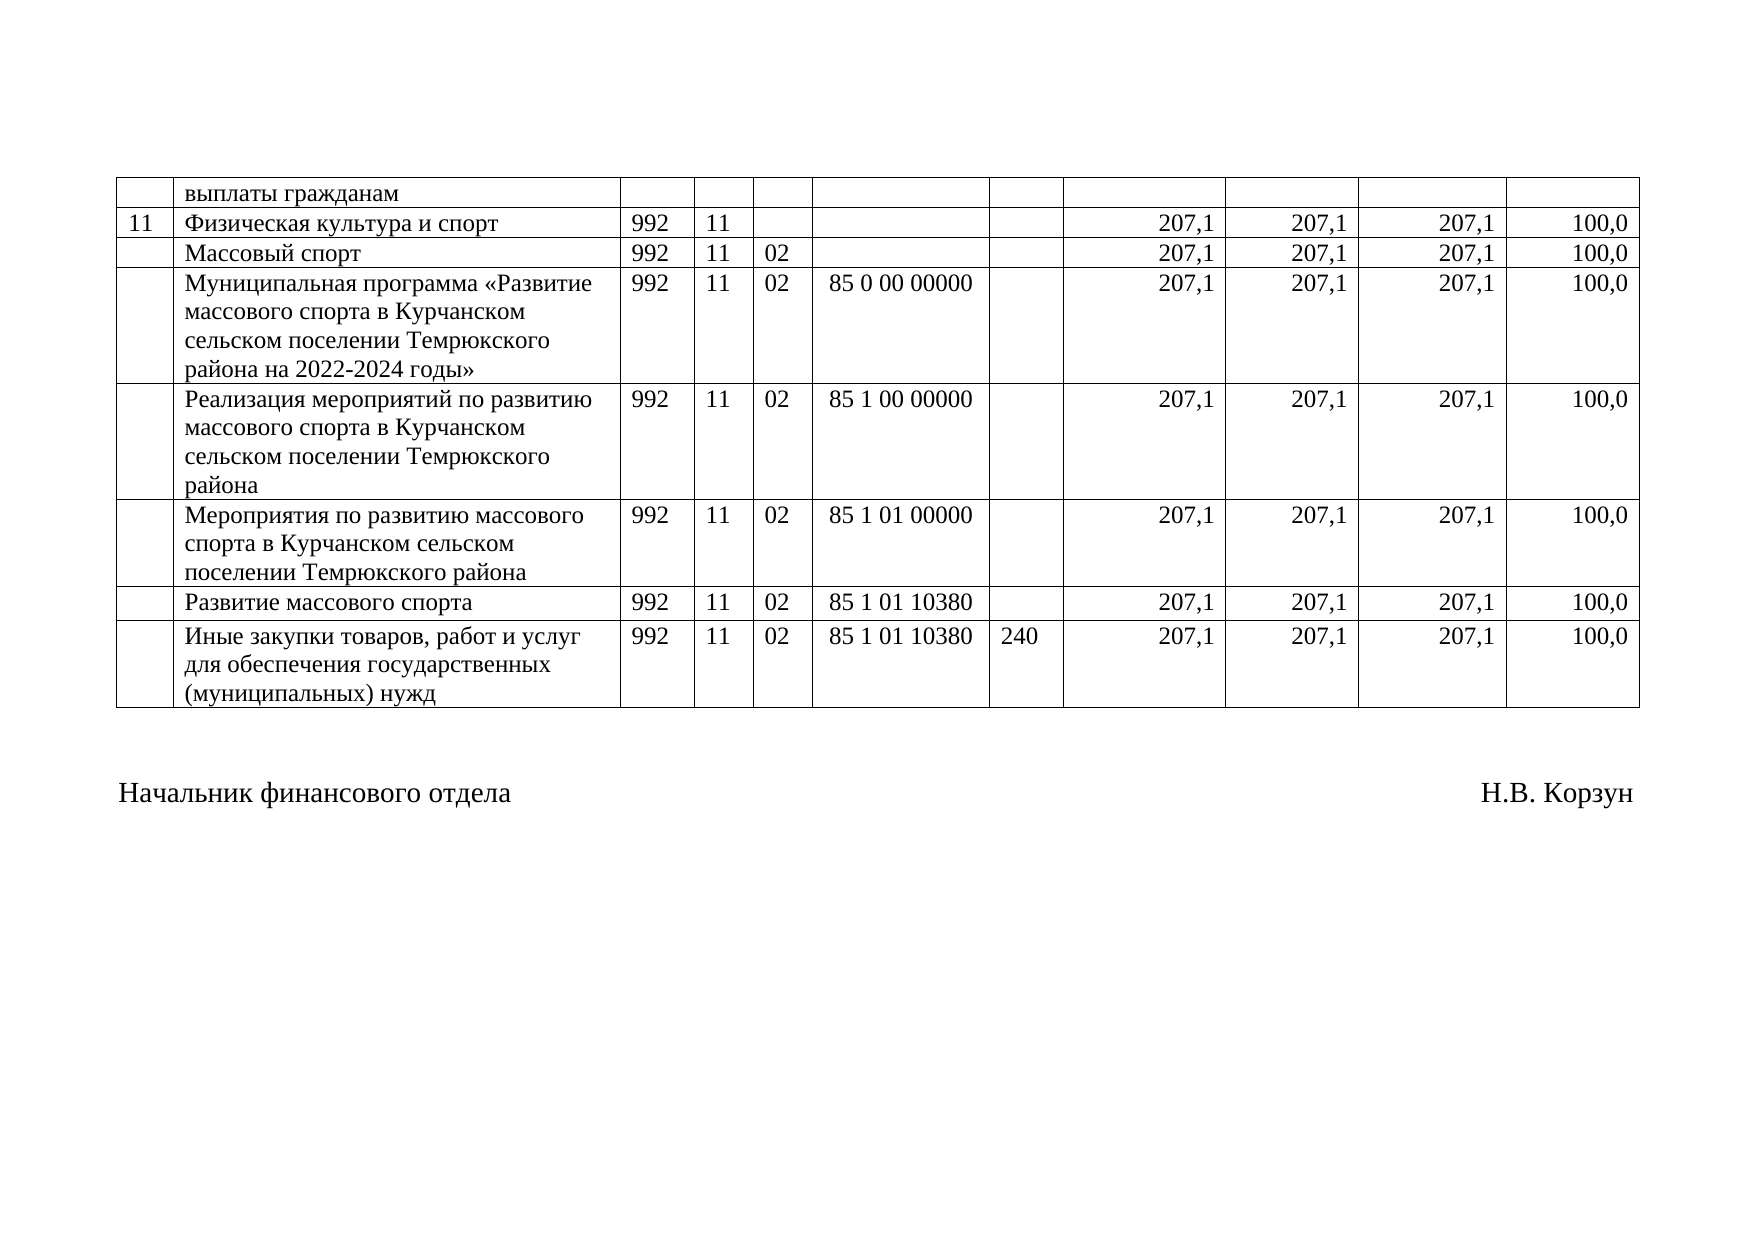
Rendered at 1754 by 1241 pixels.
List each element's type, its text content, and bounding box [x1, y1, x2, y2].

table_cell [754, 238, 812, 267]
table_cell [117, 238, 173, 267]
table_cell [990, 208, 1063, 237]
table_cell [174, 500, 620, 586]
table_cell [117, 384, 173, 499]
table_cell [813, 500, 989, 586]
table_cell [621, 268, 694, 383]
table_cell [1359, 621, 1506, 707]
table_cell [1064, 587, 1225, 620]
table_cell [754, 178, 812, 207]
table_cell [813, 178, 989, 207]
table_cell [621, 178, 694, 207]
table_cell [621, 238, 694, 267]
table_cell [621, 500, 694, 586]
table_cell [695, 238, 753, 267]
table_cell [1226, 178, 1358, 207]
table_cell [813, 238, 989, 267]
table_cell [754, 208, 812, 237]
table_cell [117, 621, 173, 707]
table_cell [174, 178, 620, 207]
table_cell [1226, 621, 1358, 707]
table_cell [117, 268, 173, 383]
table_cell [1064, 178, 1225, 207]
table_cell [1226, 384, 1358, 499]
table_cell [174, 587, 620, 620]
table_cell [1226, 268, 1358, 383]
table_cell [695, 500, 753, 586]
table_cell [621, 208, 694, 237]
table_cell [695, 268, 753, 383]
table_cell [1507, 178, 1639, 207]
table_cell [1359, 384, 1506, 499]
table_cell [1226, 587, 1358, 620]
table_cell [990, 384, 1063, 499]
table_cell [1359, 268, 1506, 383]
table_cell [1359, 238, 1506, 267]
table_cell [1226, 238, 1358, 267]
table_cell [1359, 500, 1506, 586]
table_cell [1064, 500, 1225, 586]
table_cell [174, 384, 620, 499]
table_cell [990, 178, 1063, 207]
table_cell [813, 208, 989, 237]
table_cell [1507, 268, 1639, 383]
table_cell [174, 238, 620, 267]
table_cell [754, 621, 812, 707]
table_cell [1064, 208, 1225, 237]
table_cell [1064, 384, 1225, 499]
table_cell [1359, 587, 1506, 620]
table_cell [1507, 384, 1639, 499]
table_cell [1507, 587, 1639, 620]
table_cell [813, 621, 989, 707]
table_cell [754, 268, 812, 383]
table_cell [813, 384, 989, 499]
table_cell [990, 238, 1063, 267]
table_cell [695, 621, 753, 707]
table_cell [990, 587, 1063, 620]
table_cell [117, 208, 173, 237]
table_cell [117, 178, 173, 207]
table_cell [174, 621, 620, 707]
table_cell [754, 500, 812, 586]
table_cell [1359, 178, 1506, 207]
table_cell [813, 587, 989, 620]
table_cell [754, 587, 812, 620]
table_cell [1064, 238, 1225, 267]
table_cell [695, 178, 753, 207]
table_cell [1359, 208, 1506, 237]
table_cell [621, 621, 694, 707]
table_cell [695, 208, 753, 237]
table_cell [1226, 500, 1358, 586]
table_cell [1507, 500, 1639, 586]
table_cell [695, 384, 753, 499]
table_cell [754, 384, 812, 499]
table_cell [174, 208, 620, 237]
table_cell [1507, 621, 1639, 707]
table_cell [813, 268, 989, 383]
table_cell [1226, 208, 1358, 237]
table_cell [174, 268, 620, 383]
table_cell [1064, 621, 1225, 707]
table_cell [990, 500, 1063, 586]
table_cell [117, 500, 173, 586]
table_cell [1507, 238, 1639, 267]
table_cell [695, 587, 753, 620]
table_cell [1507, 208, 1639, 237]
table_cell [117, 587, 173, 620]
text Начальник финансового отдела Н.В. Корзун [118, 775, 1636, 809]
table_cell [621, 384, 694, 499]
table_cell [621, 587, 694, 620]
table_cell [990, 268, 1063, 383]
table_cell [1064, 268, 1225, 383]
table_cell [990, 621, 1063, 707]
